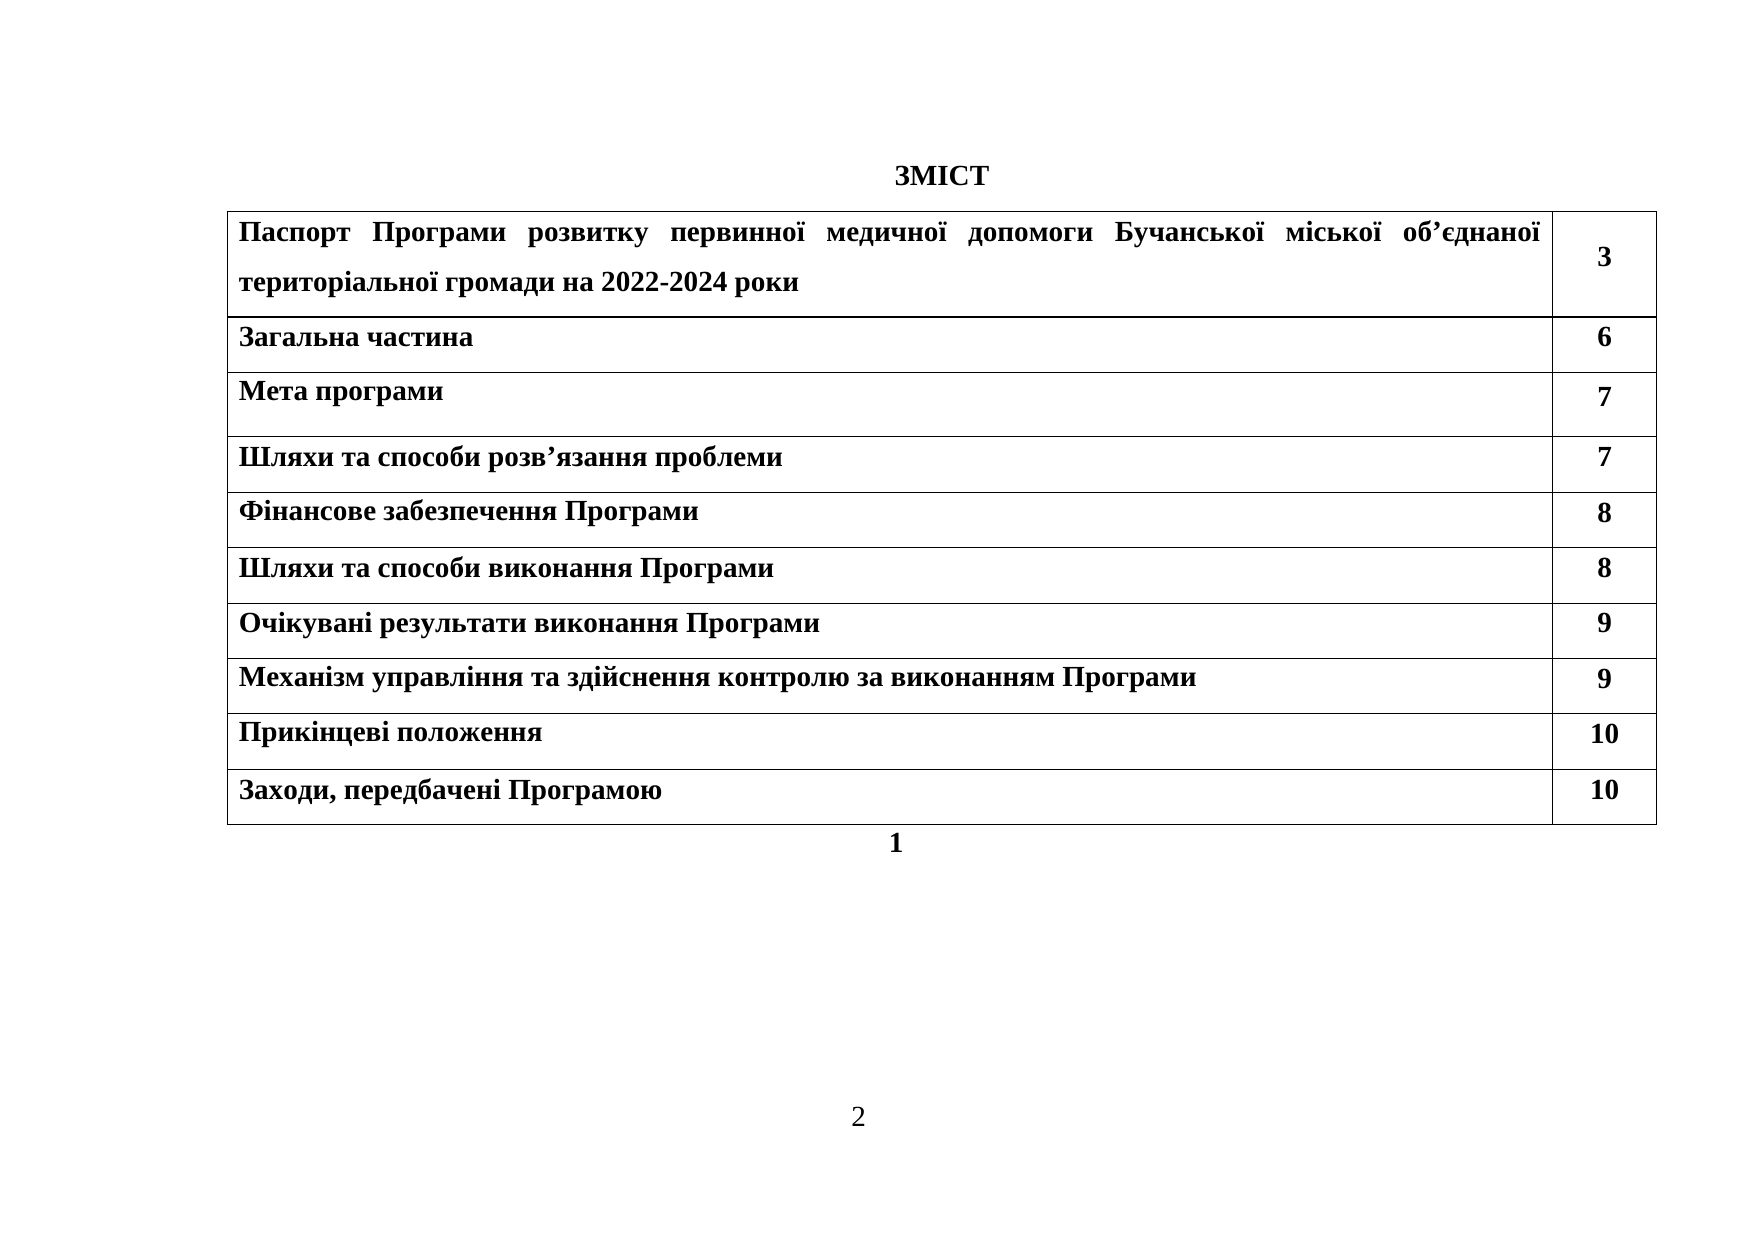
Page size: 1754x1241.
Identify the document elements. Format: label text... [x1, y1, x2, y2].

table_cell 10 [1553, 714, 1656, 769]
table_header ЗМІСТ [227, 156, 1656, 211]
table_cell Загальна частина [228, 318, 1552, 372]
table_cell 8 [1553, 548, 1656, 602]
table_cell Фінансове забезпечення Програми [228, 493, 1552, 547]
table_cell Механізм управління та здійснення контролю за виконанням Програми [228, 659, 1552, 713]
text 1 [150, 150, 1566, 859]
table_cell Шляхи та способи виконання Програми [228, 548, 1552, 602]
table_cell 3 [1553, 212, 1656, 316]
table_cell 10 [1553, 770, 1656, 824]
table_cell Заходи, передбачені Програмою [228, 770, 1552, 824]
table_cell 9 [1553, 659, 1656, 713]
table_cell Прикінцеві положення [228, 714, 1552, 769]
table_cell Паспорт Програми розвитку первинної медичної допомоги Бучанської міської об’єднаної територіальної громади на 2022-2024 роки [228, 212, 1552, 316]
table_cell 9 [1553, 604, 1656, 658]
table_cell Мета програми [228, 373, 1552, 436]
table_cell 8 [1553, 493, 1656, 547]
table_cell 7 [1553, 437, 1656, 492]
table_cell 6 [1553, 318, 1656, 372]
table_cell Шляхи та способи розв’язання проблеми [228, 437, 1552, 492]
table_cell Очікувані результати виконання Програми [228, 604, 1552, 658]
table_cell 7 [1553, 373, 1656, 436]
